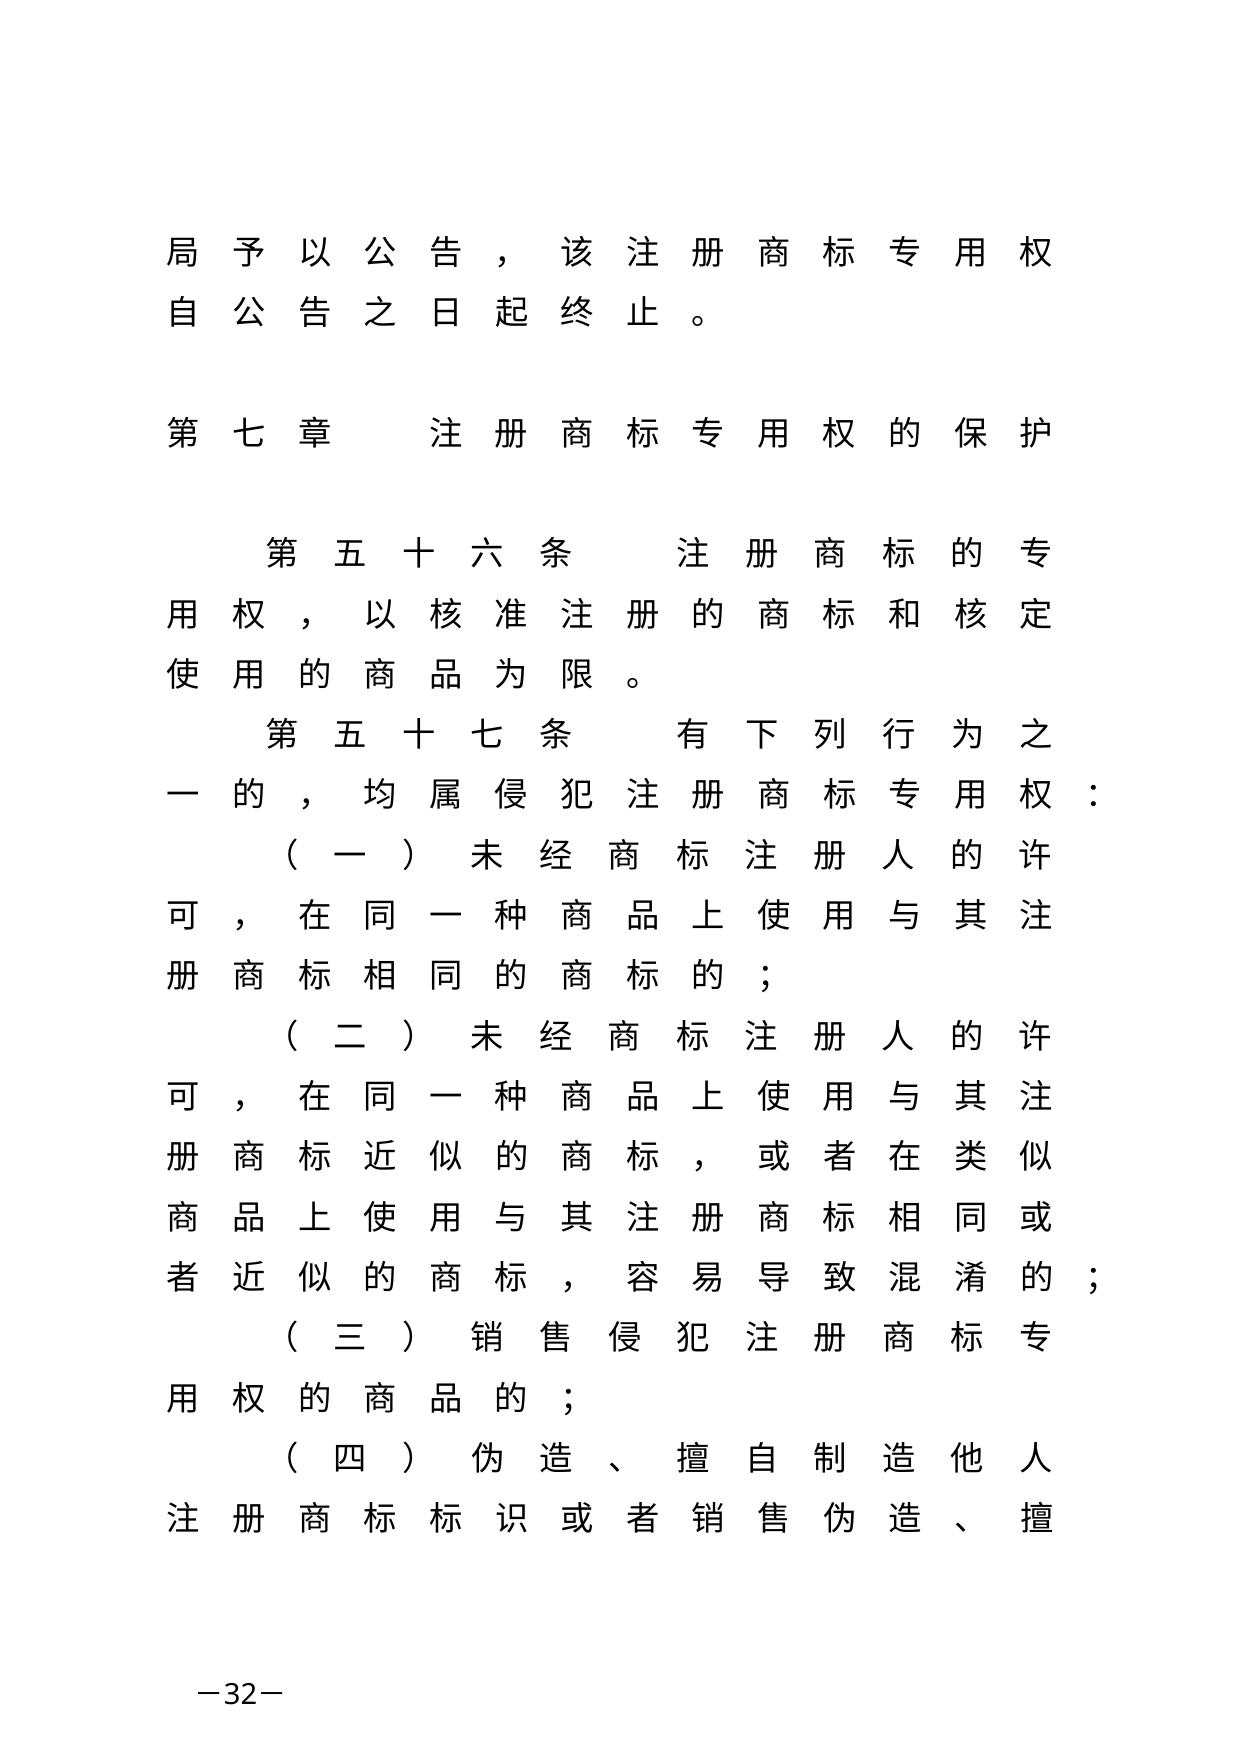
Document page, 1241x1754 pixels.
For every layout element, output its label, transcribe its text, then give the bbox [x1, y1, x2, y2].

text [167, 219, 1085, 340]
text 第七章 注册商标专用权的保护 [167, 400, 1085, 461]
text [167, 1426, 1085, 1546]
text 第五十七条 有下列行为之一的，均属侵犯注册商标专用权： [167, 702, 1085, 822]
text （二）未经商标注册人的许可，在同一种商品上使用与其注册商标近似的商标，或者在类似商品上使用与其注册商标相同或者近似的商标，容易导致混淆的； [167, 1003, 1085, 1305]
text 第五十六条 注册商标的专用权，以核准注册的商标和核定使用的商品为限。 [167, 521, 1085, 702]
text （三）销售侵犯注册商标专用权的商品的； [167, 1305, 1085, 1426]
text （一）未经商标注册人的许可，在同一种商品上使用与其注册商标相同的商标的； [167, 822, 1085, 1003]
